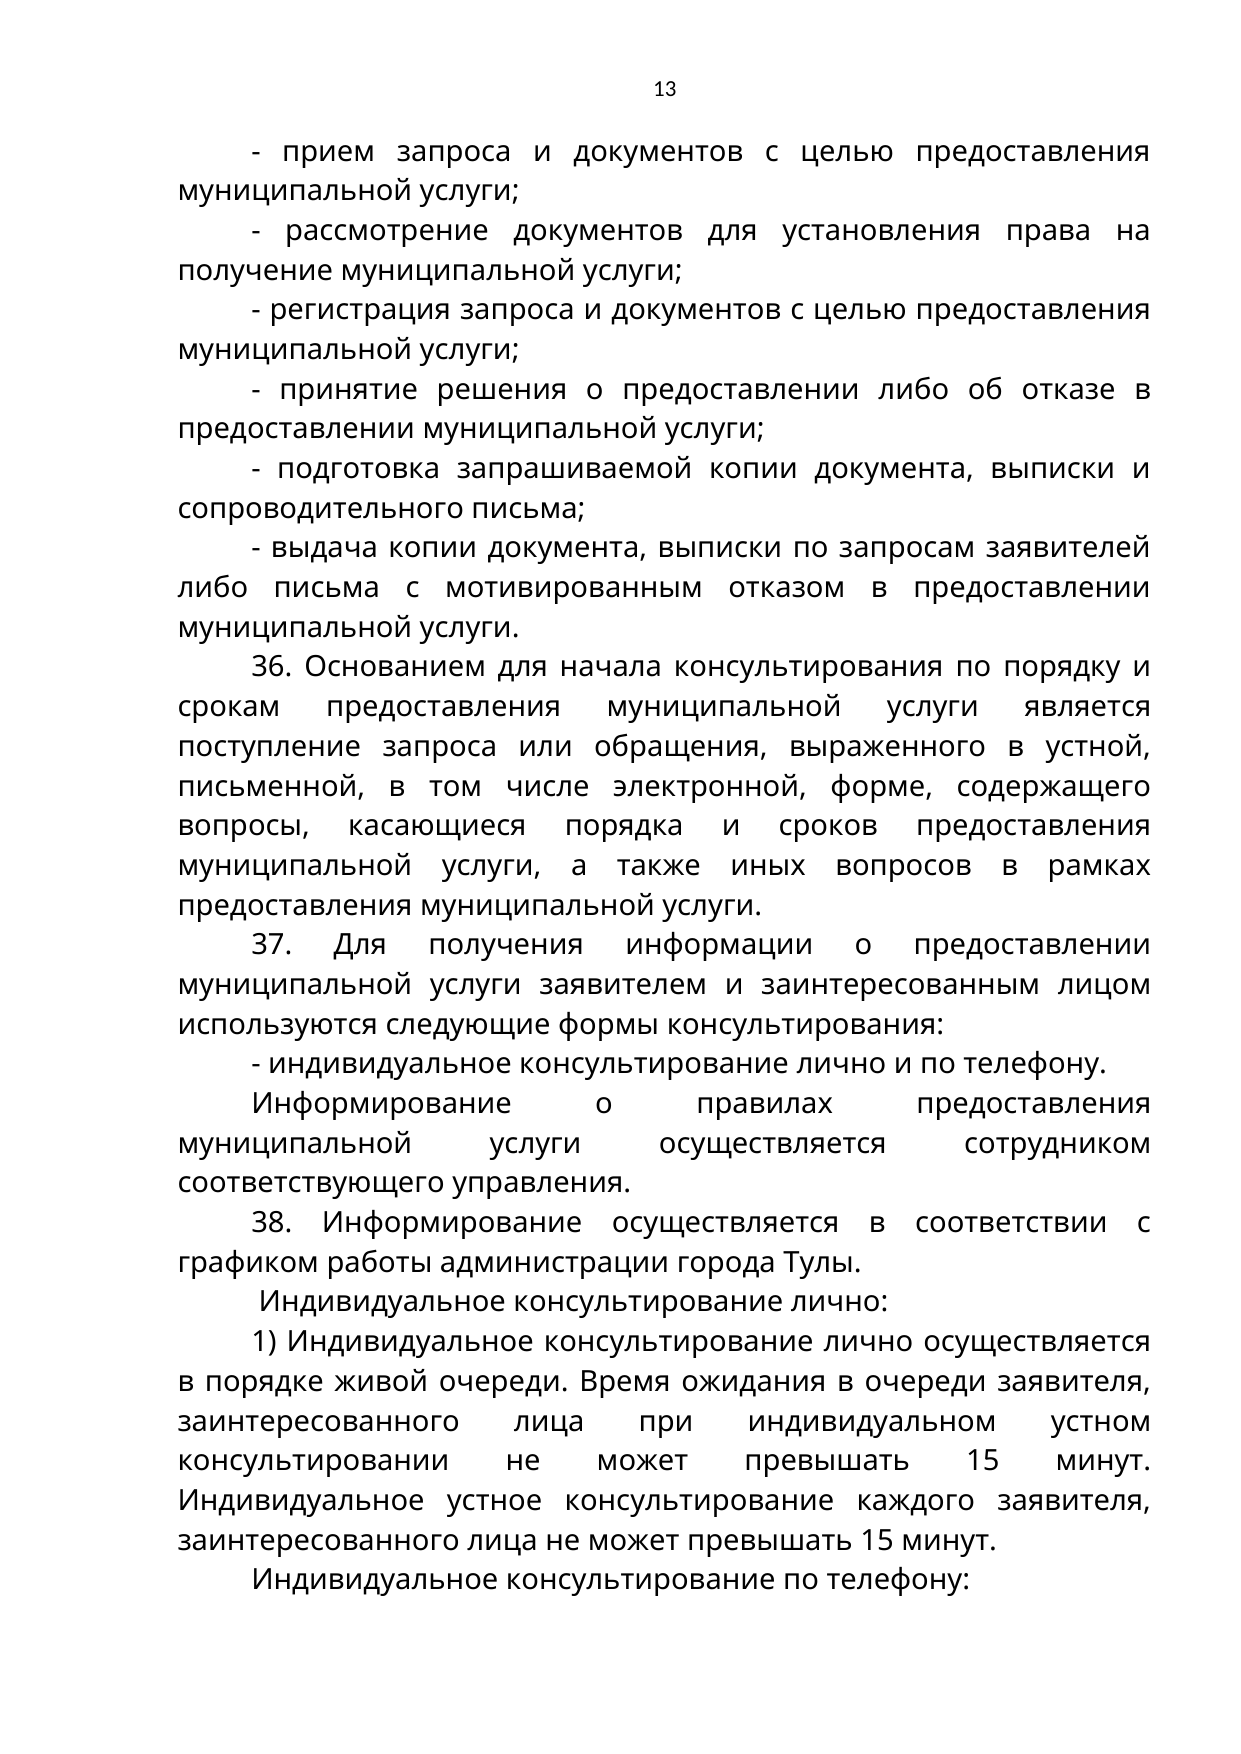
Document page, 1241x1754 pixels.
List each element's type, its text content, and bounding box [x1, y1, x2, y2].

text - выдача копии документа, выписки по запросам заявителей либо письма с мотивированным отказом в предоставлении муниципальной услуги. [177, 527, 1152, 646]
text - подготовка запрашиваемой копии документа, выписки и сопроводительного письма; [177, 447, 1152, 527]
text Индивидуальное консультирование по телефону: [177, 1558, 1152, 1598]
text Индивидуальное консультирование лично: [177, 1281, 1152, 1320]
text - принятие решения о предоставлении либо об отказе в предоставлении муниципальной услуги; [177, 368, 1152, 447]
text 37. Для получения информации о предоставлении муниципальной услуги заявителем и заинтересованным лицом используются следующие формы консультирования: [177, 923, 1152, 1043]
text Информирование о правилах предоставления муниципальной услуги осуществляется сотрудником соответствующего управления. [177, 1082, 1152, 1201]
text - индивидуальное консультирование лично и по телефону. [177, 1043, 1152, 1082]
text - прием запроса и документов с целью предоставления муниципальной услуги; [177, 130, 1152, 209]
text 38. Информирование осуществляется в соответствии с графиком работы администрации города Тулы. [177, 1201, 1152, 1281]
text 36. Основанием для начала консультирования по порядку и срокам предоставления муниципальной услуги является поступление запроса или обращения, выраженного в устной, письменной, в том числе электронной, форме, содержащего вопросы, касающиеся порядка и сроков предоставления муниципальной услуги, а также иных вопросов в рамках предоставления муниципальной услуги. [177, 646, 1152, 923]
text - регистрация запроса и документов с целью предоставления муниципальной услуги; [177, 288, 1152, 368]
text - рассмотрение документов для установления права на получение муниципальной услуги; [177, 209, 1152, 288]
text 1) Индивидуальное консультирование лично осуществляется в порядке живой очереди. Время ожидания в очереди заявителя, заинтересованного лица при индивидуальном устном консультировании не может превышать 15 минут. Индивидуальное устное консультирование каждого заявителя, заинтересованного лица не может превышать 15 минут. [177, 1320, 1152, 1558]
